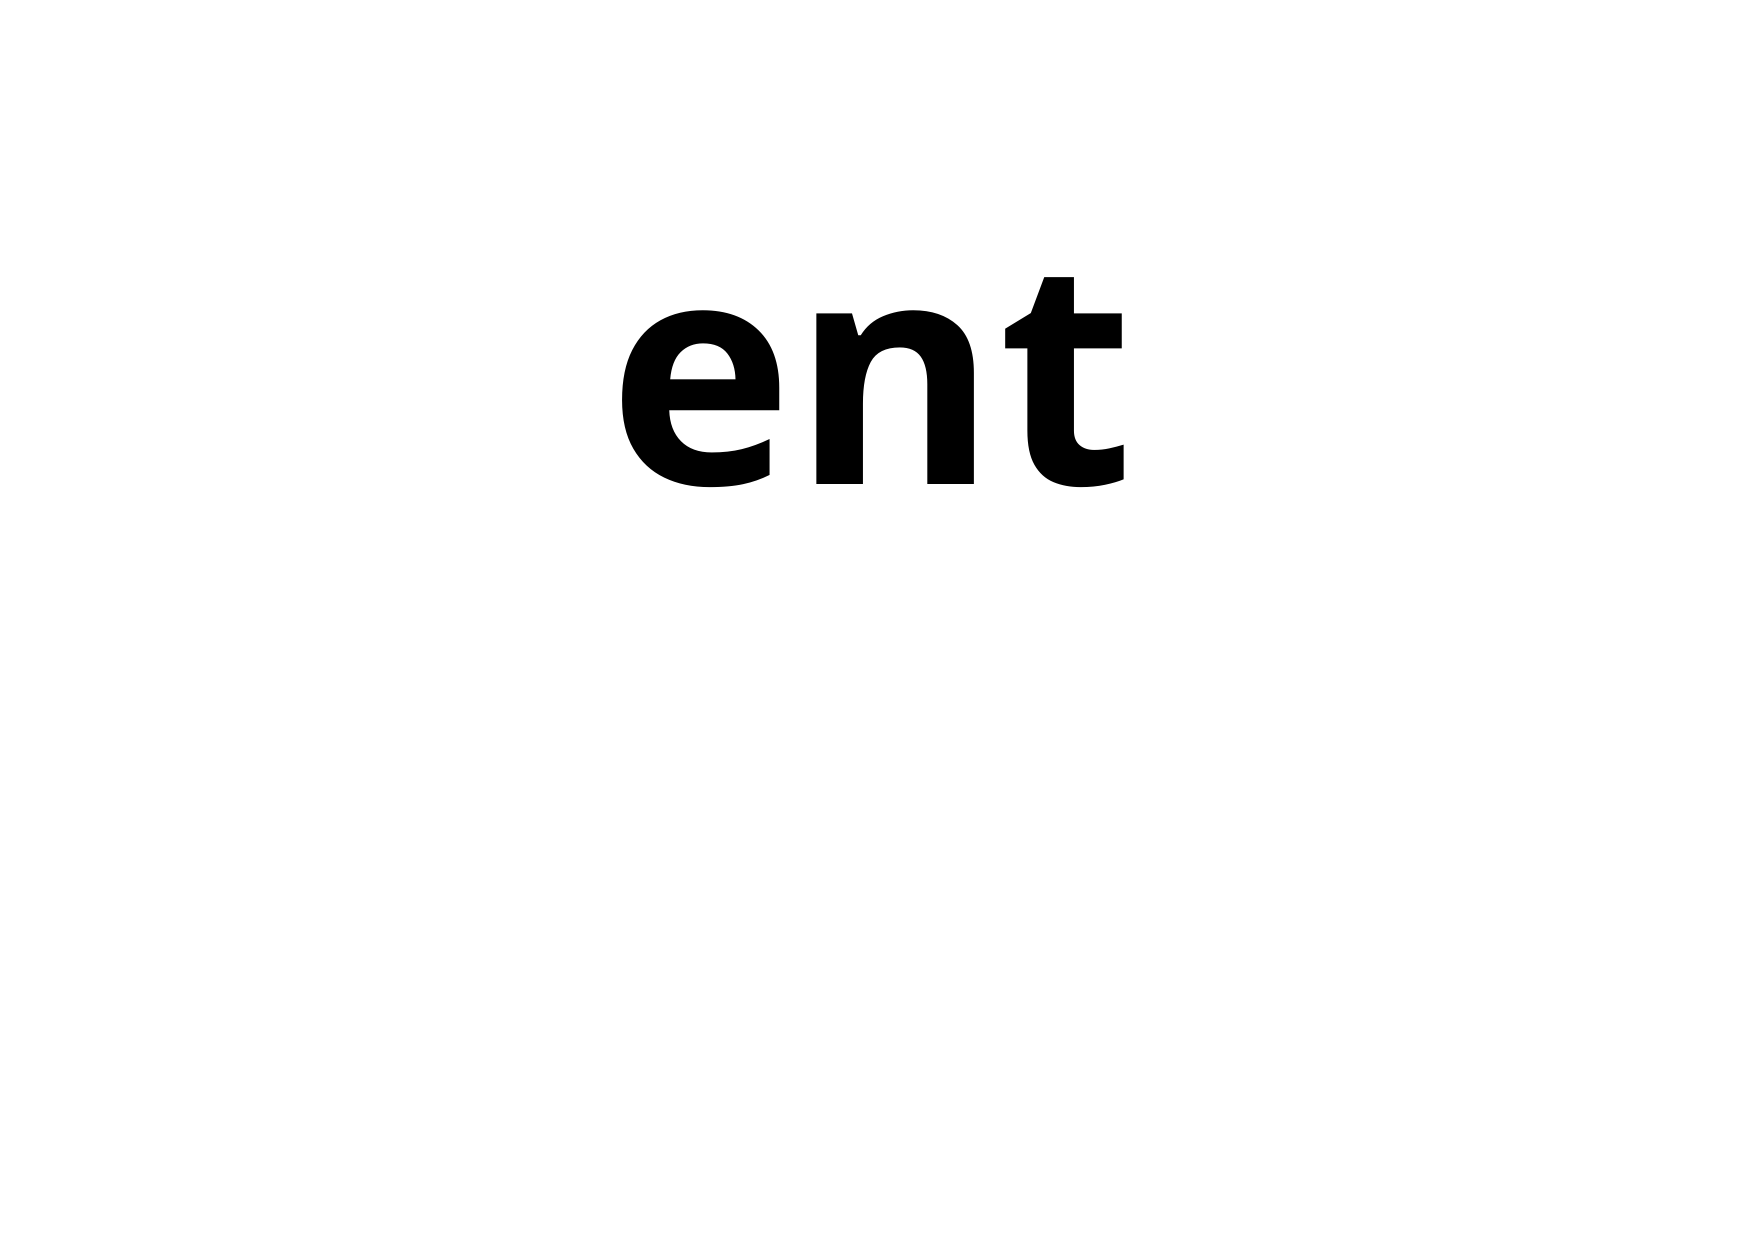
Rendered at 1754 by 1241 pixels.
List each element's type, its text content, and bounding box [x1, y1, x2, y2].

text Formal assessment [150, 150, 1591, 576]
